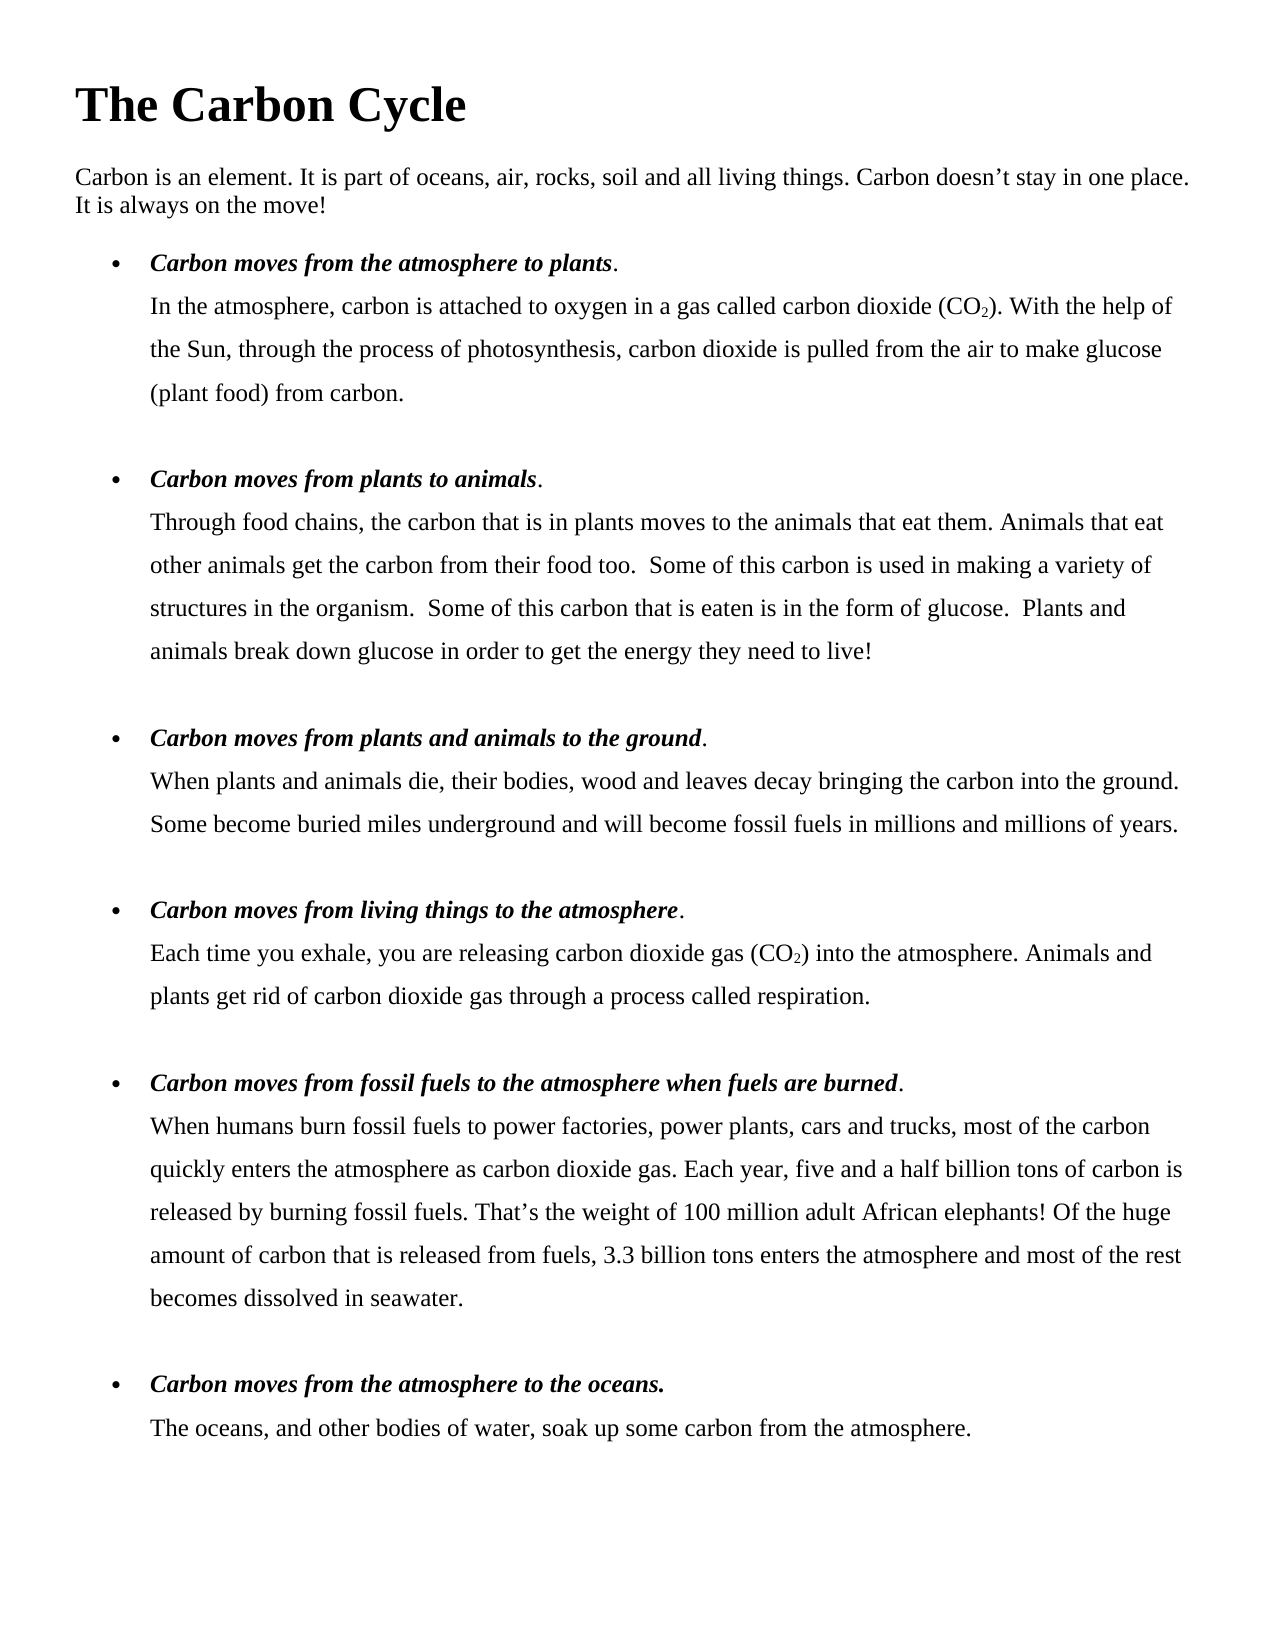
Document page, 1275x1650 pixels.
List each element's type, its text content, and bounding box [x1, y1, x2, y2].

text Carbon is an element. It is part of oceans, air, rocks, soil and all living things. Carbon doesn’t stay in one place. It is always on the move! [75, 162, 1200, 219]
list Carbon moves from plants and animals to the ground. When plants and animals die, their bodies, wood and leaves decay bringing the carbon into the ground. Some become buried miles underground and will become fossil fuels in millions and millions of years. [112, 723, 1200, 838]
text The Carbon Cycle [75, 75, 1200, 132]
list Carbon moves from living things to the atmosphere. Each time you exhale, you are releasing carbon dioxide gas (CO2) into the atmosphere. Animals and plants get rid of carbon dioxide gas through a process called respiration. [112, 895, 1200, 1010]
list Carbon moves from fossil fuels to the atmosphere when fuels are burned. When humans burn fossil fuels to power factories, power plants, cars and trucks, most of the carbon quickly enters the atmosphere as carbon dioxide gas. Each year, five and a half billion tons of carbon is released by burning fossil fuels. That’s the weight of 100 million adult African elephants! Of the huge amount of carbon that is released from fuels, 3.3 billion tons enters the atmosphere and most of the rest becomes dissolved in seawater. [112, 1068, 1200, 1312]
list Carbon moves from the atmosphere to plants. In the atmosphere, carbon is attached to oxygen in a gas called carbon dioxide (CO2). With the help of the Sun, through the process of photosynthesis, carbon dioxide is pulled from the air to make glucose (plant food) from carbon. [112, 248, 1200, 406]
list Carbon moves from the atmosphere to the oceans. The oceans, and other bodies of water, soak up some carbon from the atmosphere. [112, 1369, 1200, 1441]
list Carbon moves from plants to animals. Through food chains, the carbon that is in plants moves to the animals that eat them. Animals that eat other animals get the carbon from their food too. Some of this carbon is used in making a variety of structures in the organism. Some of this carbon that is eaten is in the form of glucose. Plants and animals break down glucose in order to get the energy they need to live! [112, 464, 1200, 665]
